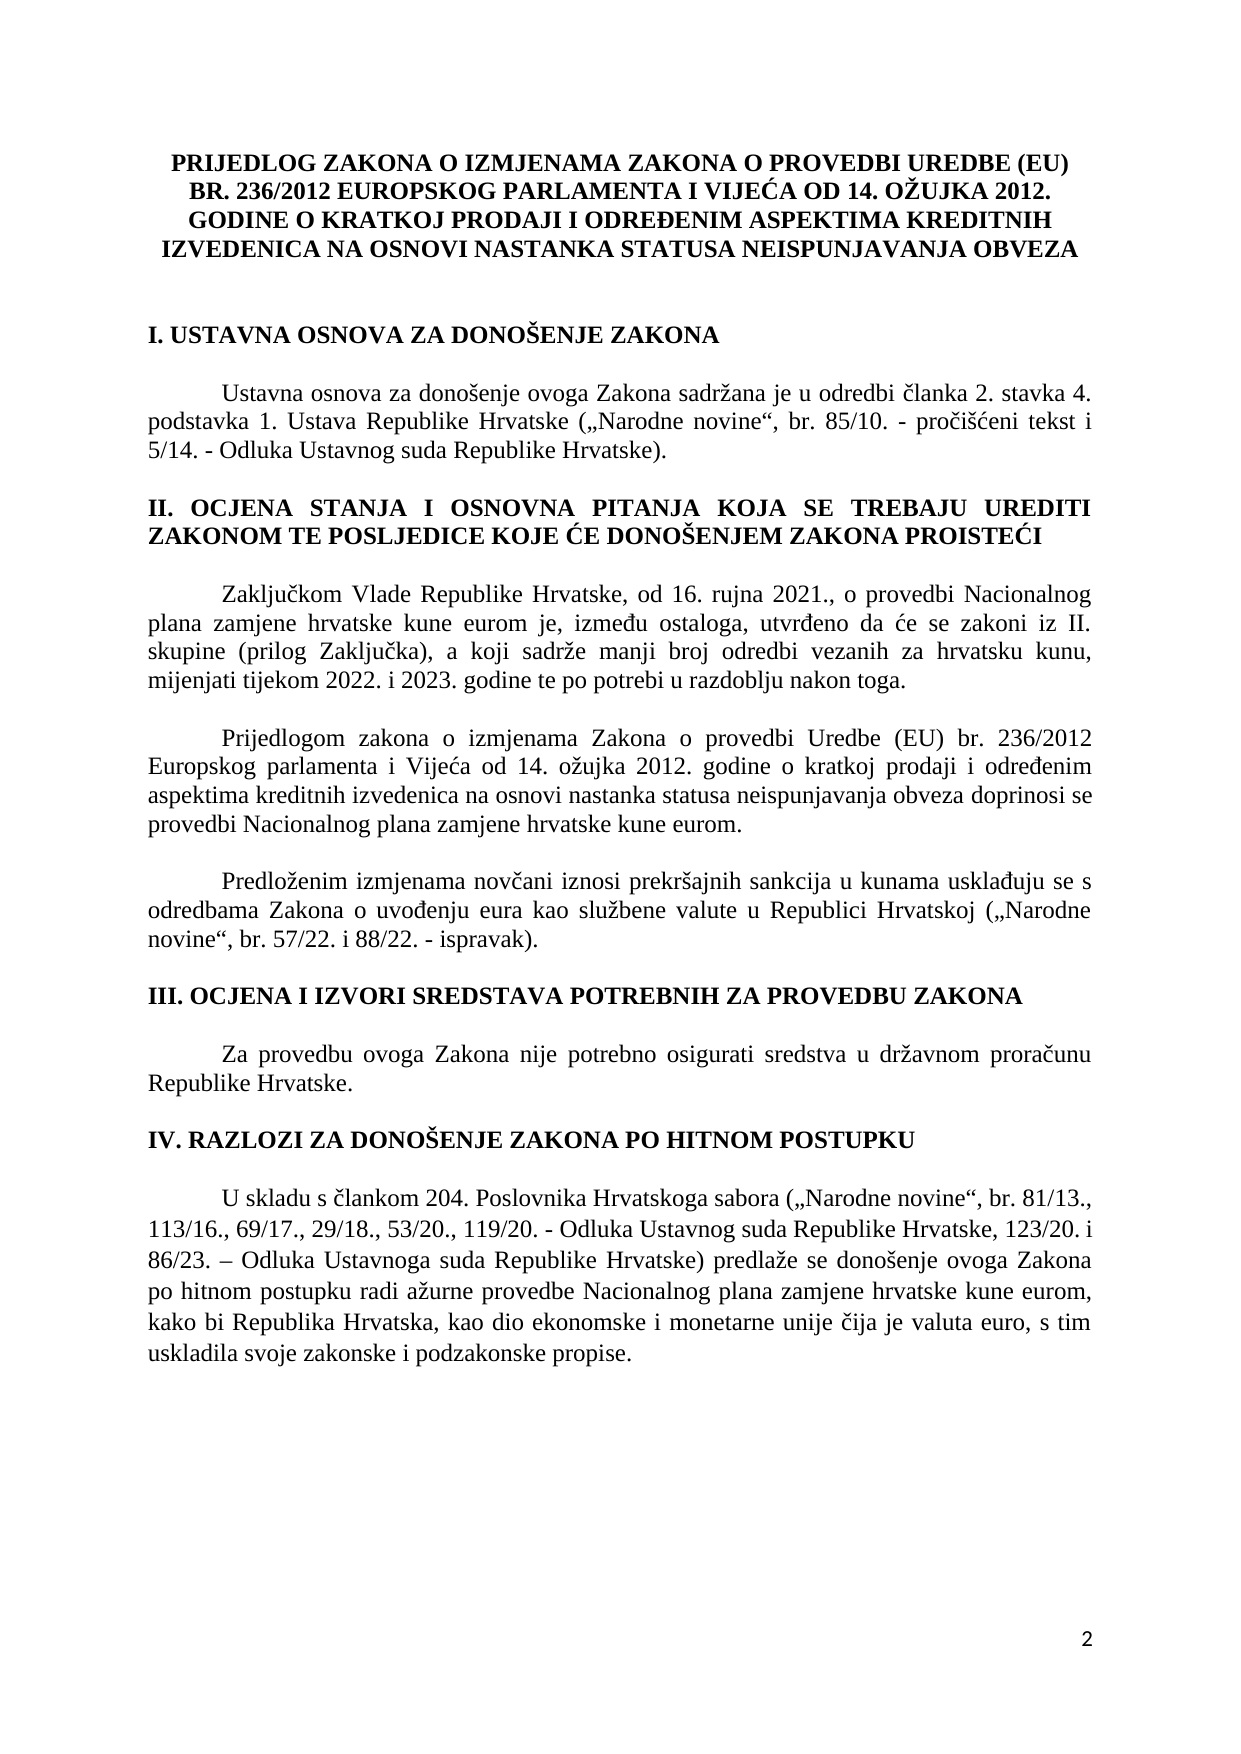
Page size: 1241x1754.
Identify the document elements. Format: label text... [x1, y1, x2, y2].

text Prijedlogom zakona o izmjenama Zakona o provedbi Uredbe (EU) br. 236/2012 Europskog parlamenta i Vijeća od 14. ožujka 2012. godine o kratkoj prodaji i određenim aspektima kreditnih izvedenica na osnovi nastanka statusa neispunjavanja obveza doprinosi se provedbi Nacionalnog plana zamjene hrvatske kune eurom. [148, 723, 1093, 838]
text Za provedbu ovoga Zakona nije potrebno osigurati sredstva u državnom proračunu Republike Hrvatske. [148, 1039, 1093, 1096]
text II. OCJENA STANJA I OSNOVNA PITANJA KOJA SE TREBAJU UREDITI ZAKONOM TE POSLJEDICE KOJE ĆE DONOŠENJEM ZAKONA PROISTEĆI [148, 493, 1093, 550]
text U skladu s člankom 204. Poslovnika Hrvatskoga sabora („Narodne novine“, br. 81/13., 113/16., 69/17., 29/18., 53/20., 119/20. - Odluka Ustavnog suda Republike Hrvatske, 123/20. i 86/23. – Odluka Ustavnoga suda Republike Hrvatske) predlaže se donošenje ovoga Zakona po hitnom postupku radi ažurne provedbe Nacionalnog plana zamjene hrvatske kune eurom, kako bi Republika Hrvatska, kao dio ekonomske i monetarne unije čija je valuta euro, s tim uskladila svoje zakonske i podzakonske propise. [148, 1183, 1093, 1245]
text III. OCJENA I IZVORI SREDSTAVA POTREBNIH ZA PROVEDBU ZAKONA [148, 981, 1093, 1010]
text Ustavna osnova za donošenje ovoga Zakona sadržana je u odredbi članka 2. stavka 4. podstavka 1. Ustava Republike Hrvatske („Narodne novine“, br. 85/10. - pročišćeni tekst i 5/14. - Odluka Ustavnog suda Republike Hrvatske). [148, 378, 1093, 464]
text Predloženim izmjenama novčani iznosi prekršajnih sankcija u kunama usklađuju se s odredbama Zakona o uvođenju eura kao službene valute u Republici Hrvatskoj („Narodne novine“, br. 57/22. i 88/22. - ispravak). [148, 866, 1093, 953]
text IV. RAZLOZI ZA DONOŠENJE ZAKONA PO HITNOM POSTUPKU [148, 1125, 1093, 1154]
text I. USTAVNA OSNOVA ZA DONOŠENJE ZAKONA [148, 320, 1093, 349]
text PRIJEDLOG ZAKONA O IZMJENAMA ZAKONA O PROVEDBI UREDBE (EU) BR. 236/2012 EUROPSKOG PARLAMENTA I VIJEĆA OD 14. OŽUJKA 2012. GODINE O KRATKOJ PRODAJI I ODREĐENIM ASPEKTIMA KREDITNIH IZVEDENICA NA OSNOVI NASTANKA STATUSA NEISPUNJAVANJA OBVEZA [148, 148, 1093, 263]
text Zaključkom Vlade Republike Hrvatske, od 16. rujna 2021., o provedbi Nacionalnog plana zamjene hrvatske kune eurom je, između ostaloga, utvrđeno da će se zakoni iz II. skupine (prilog Zaključka), a koji sadrže manji broj odredbi vezanih za hrvatsku kunu, mijenjati tijekom 2022. i 2023. godine te po potrebi u razdoblju nakon toga. [148, 579, 1093, 694]
